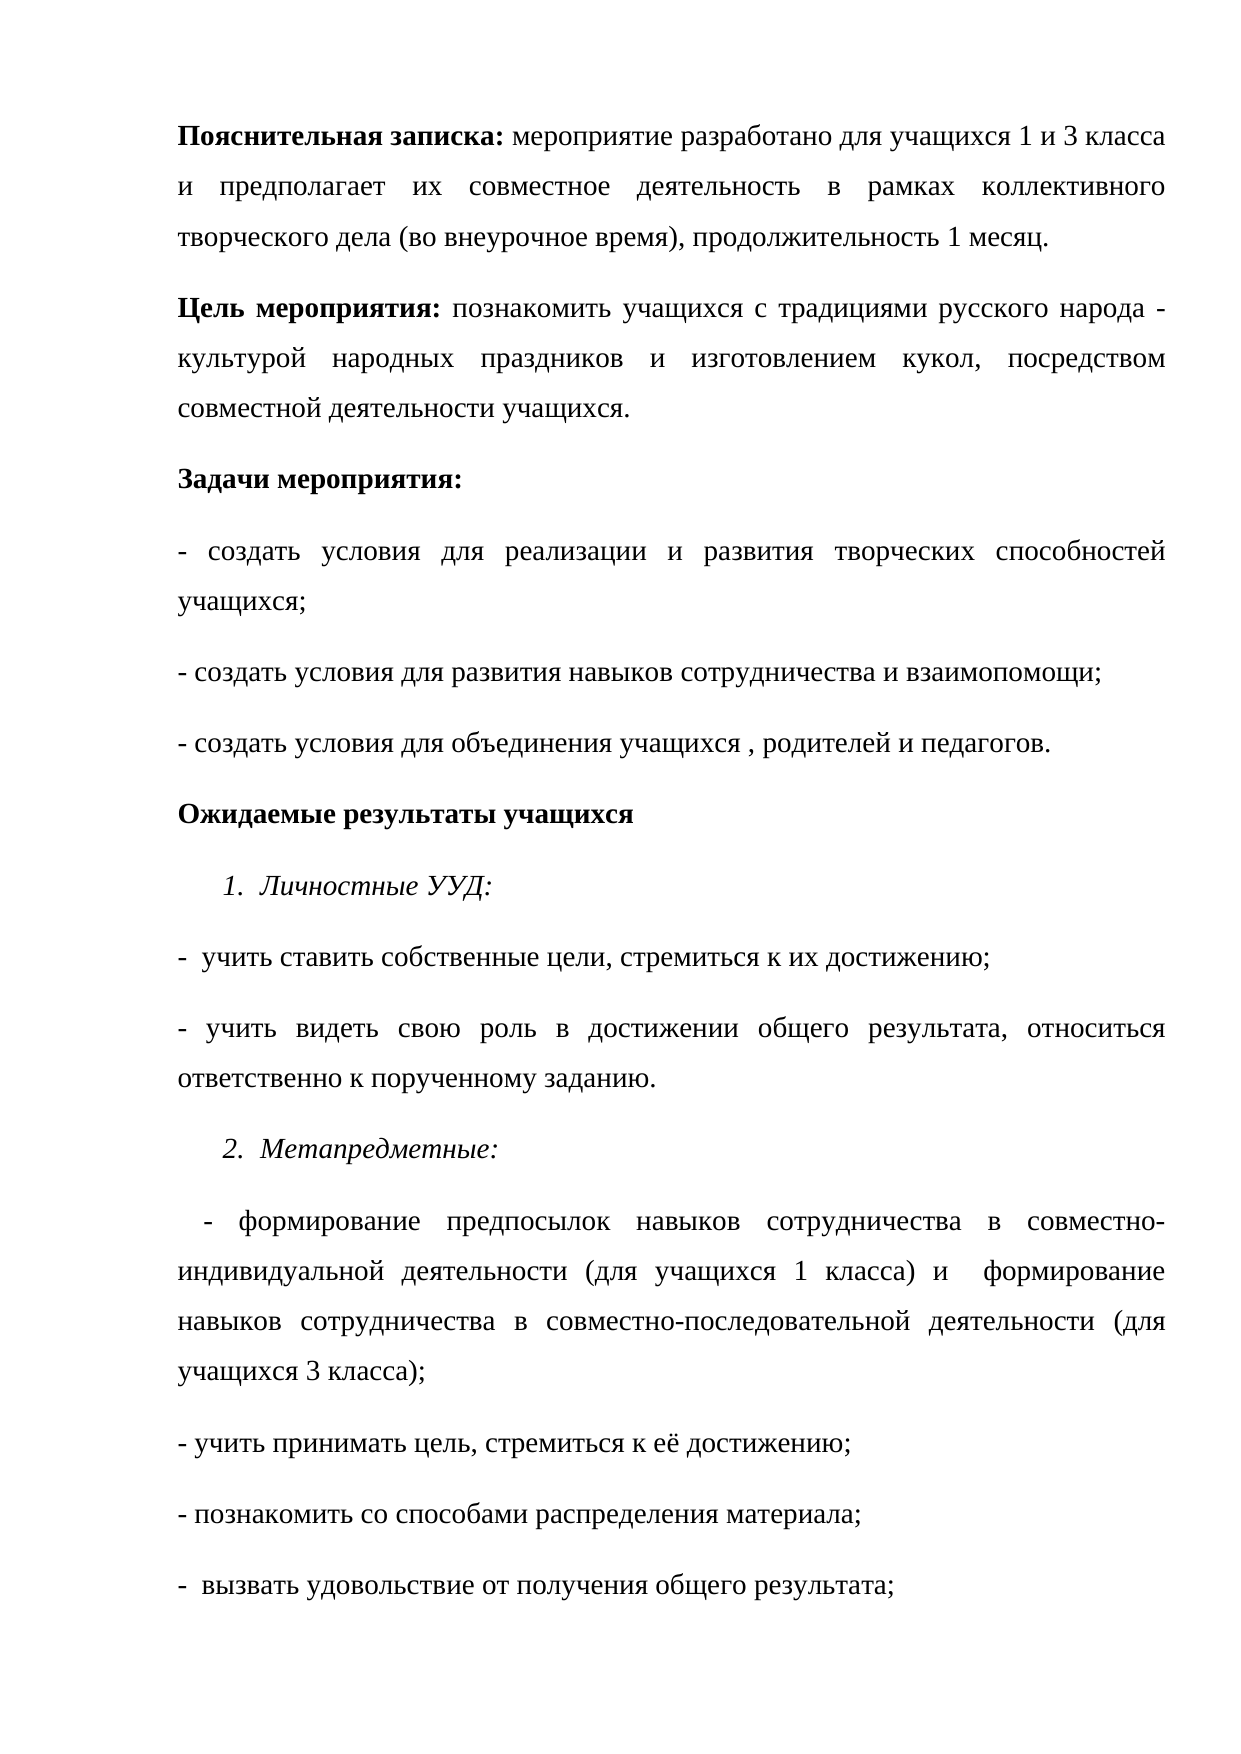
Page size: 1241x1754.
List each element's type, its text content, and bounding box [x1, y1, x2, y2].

text Цель мероприятия: познакомить учащихся с традициями русского народа - культурой народных праздников и изготовлением кукол, посредством совместной деятельности учащихся. [177, 290, 1166, 424]
text - учить видеть свою роль в достижении общего результата, относиться ответственно к порученному заданию. [177, 1010, 1166, 1094]
text Задачи мероприятия: [177, 462, 1166, 495]
text - формирование предпосылок навыков сотрудничества в совместно-индивидуальной деятельности (для учащихся 1 класса) и формирование навыков сотрудничества в совместно-последовательной деятельности (для учащихся 3 класса); [177, 1203, 1166, 1387]
text - создать условия для реализации и развития творческих способностей учащихся; [177, 533, 1166, 617]
text Пояснительная записка: мероприятие разработано для учащихся 1 и 3 класса и предполагает их совместное деятельность в рамках коллективного творческого дела (во внеурочное время), продолжительность 1 месяц. [177, 118, 1166, 252]
text - учить принимать цель, стремиться к её достижению; [177, 1425, 1166, 1458]
list Метапредметные: [222, 1131, 1166, 1165]
text - познакомить со способами распределения материала; [177, 1496, 1166, 1529]
text - учить ставить собственные цели, стремиться к их достижению; [177, 939, 1166, 972]
list Личностные УУД: [222, 868, 1166, 901]
text Ожидаемые результаты учащихся [177, 797, 1166, 830]
text - вызвать удовольствие от получения общего результата; [177, 1567, 1166, 1601]
text - создать условия для объединения учащихся , родителей и педагогов. [177, 725, 1166, 759]
text - создать условия для развития навыков сотрудничества и взаимопомощи; [177, 654, 1166, 688]
